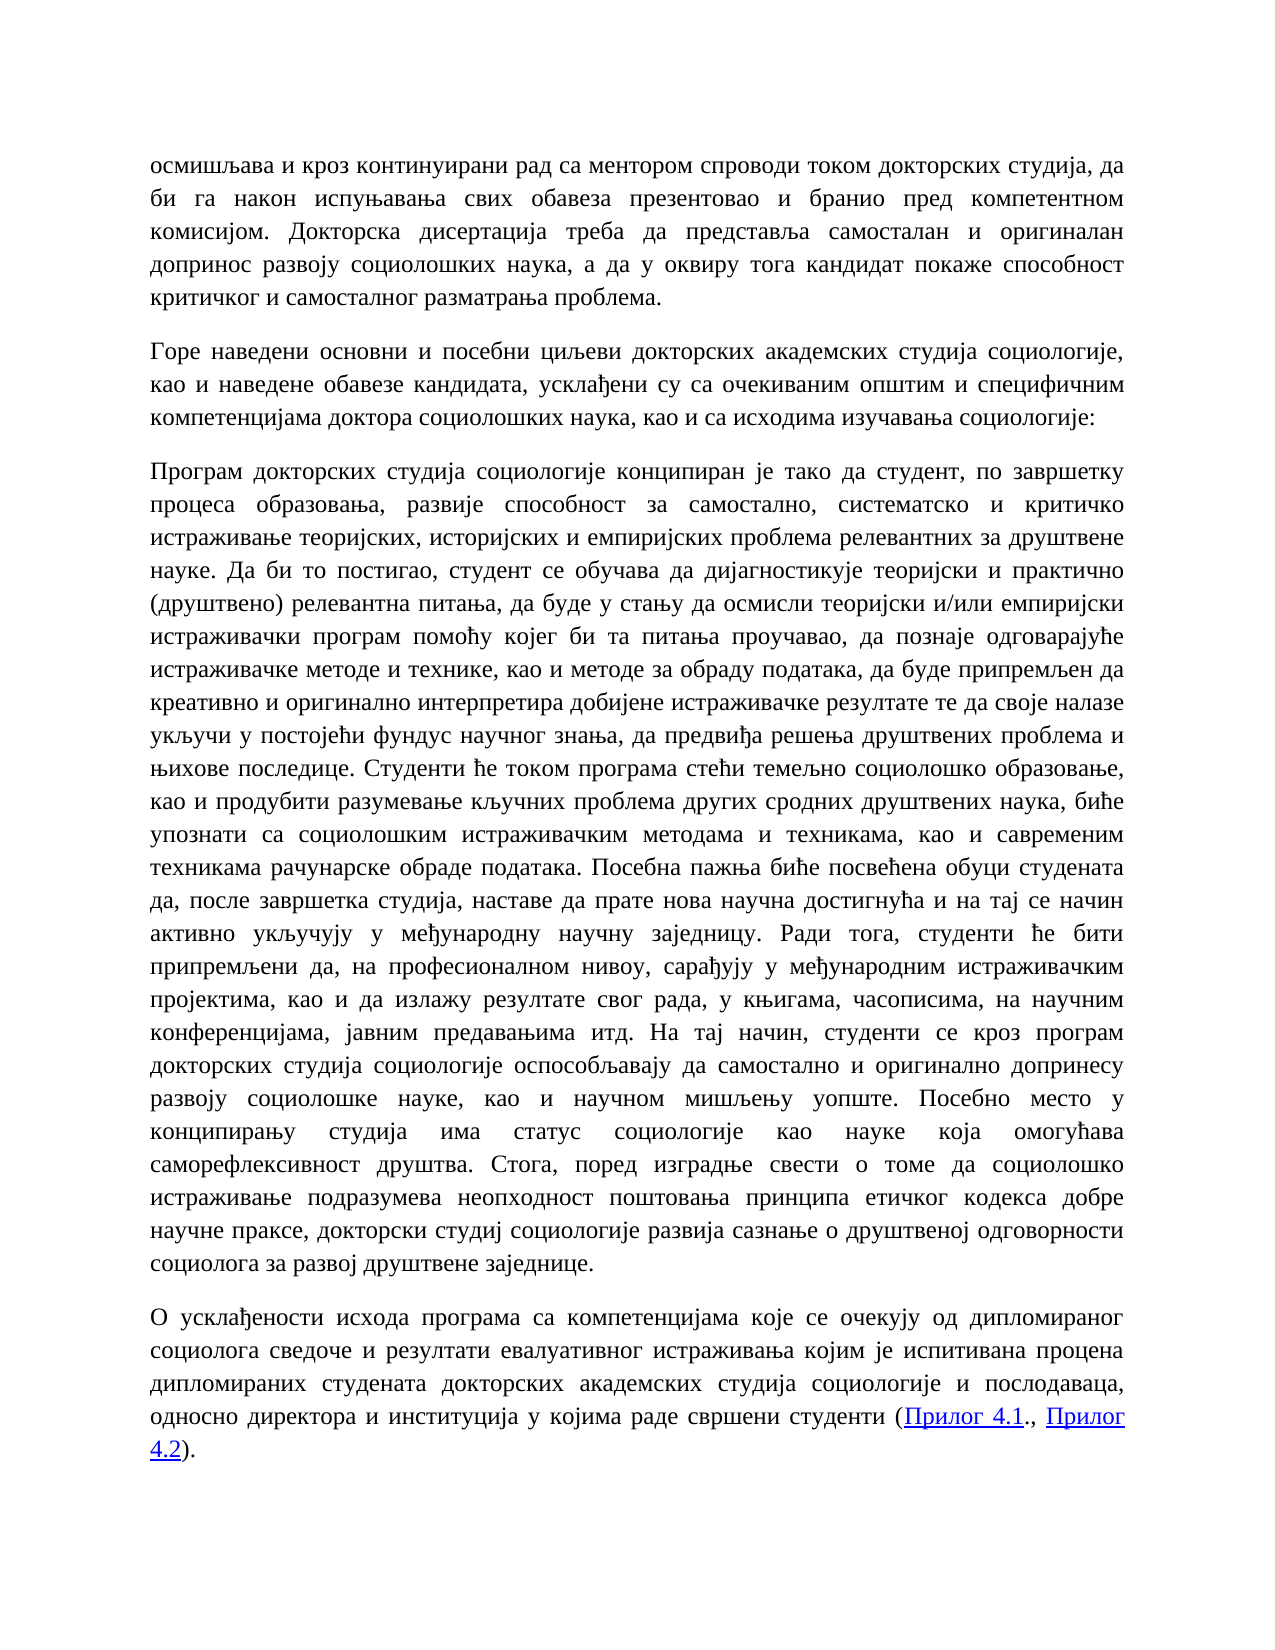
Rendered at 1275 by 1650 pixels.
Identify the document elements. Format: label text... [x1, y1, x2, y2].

text Програм докторских студија социологије конципиран је тако да студент, по завршетку процеса образовања, развије способност за самостално, систематско и критичко истраживање теоријских, историјских и емпиријских проблема релевантних за друштвене науке. Да би то постигао, студент се обучава да дијагностикује теоријски и практично (друштвено) релевантна питања, да буде у стању да осмисли теоријски и/или емпиријски истраживачки програм помоћу којег би та питања проучавао, да познаје одговарајуће истраживачке методе и технике, као и методе за обраду података, да буде припремљен да креативно и оригинално интерпретира добијене истраживачке резултате те да своје налазе укључи у постојећи фундус научног знања, да предвиђа решења друштвених проблема и њихове последице. Студенти ће током програма стећи темељно социолошко образовање, као и продубити разумевање кључних проблема других сродних друштвених наука, биће упознати са социолошким истраживачким методама и техникама, као и савременим техникама рачунарске обраде података. Посебна пажња биће посвећена обуци студената да, после завршетка студија, наставе да прате нова научна достигнућа и на тај се начин активно укључују у међународну научну заједницу. Ради тога, студенти ће бити припремљени да, на професионалном нивоу, сарађују у међународним истраживачким пројектима, као и да излажу резултате свог рада, у књигама, часописима, на научним конференцијама, јавним предавањима итд. На тај начин, студенти се кроз програм докторских студија социологије оспособљавају да самостално и оригинално допринесу развоју социолошке науке, као и научном мишљењу уопште. Посебно место у конципирању студија има статус социологије као науке која омогућава саморефлексивност друштва. Стога, поред изградње свести о томе да социолошко истраживање подразумева неопходност поштовања принципа етичког кодекса добре научне праксе, докторски студиј социологије развија сазнање о друштвеној одговорности социолога за развој друштвене заједнице. [150, 456, 1125, 1277]
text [150, 150, 1125, 311]
text О усклађености исхода програма са компетенцијама које се очекују од дипломираног социолога сведоче и резултати евалуативног истраживања којим је испитивана процена дипломираних студената докторских академских студија социологије и послодаваца, односно директора и институција у којима раде свршени студенти (Прилог 4.1., Прилог 4.2). [150, 1302, 1125, 1463]
text Горе наведени основни и посебни циљеви докторских академских студија социологије, као и наведене обавезе кандидата, усклађени су са очекиваним општим и специфичним компетенцијама доктора социолошких наука, као и са исходима изучавања социологије: [150, 336, 1125, 431]
